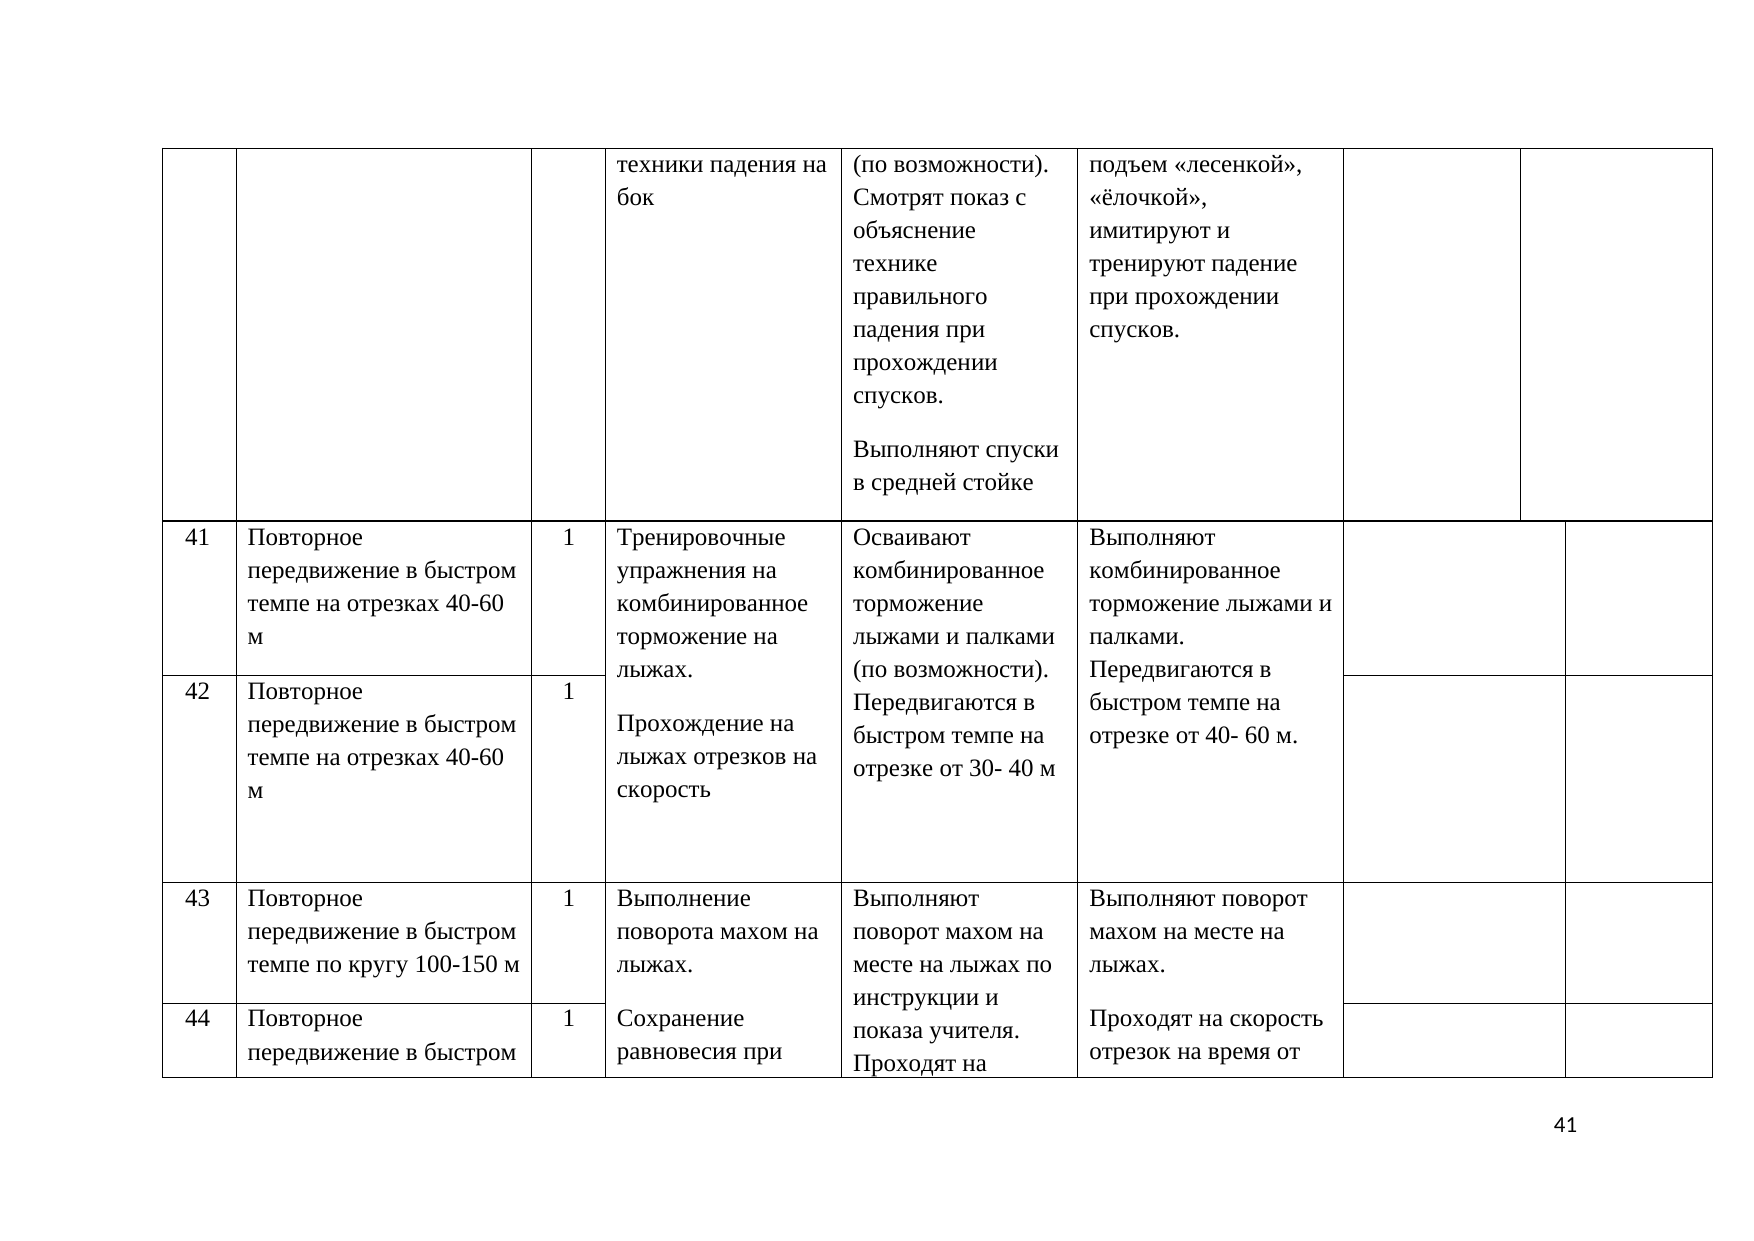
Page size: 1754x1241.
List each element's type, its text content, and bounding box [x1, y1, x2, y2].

table_header [1344, 522, 1565, 675]
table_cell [237, 883, 531, 1002]
table_header Тренировочные упражнения на комбинированное торможение на лыжах. Прохождение на лыжах отрезков на скорость [606, 522, 841, 882]
table_cell 40 [163, 149, 236, 520]
table_cell Выполнение поворота махом на лыжах. Сохранение равновесия при спуске со склона в высокой стойке, закрепление изученной техники подъема [606, 883, 841, 1077]
table_cell Повторное передвижение в быстром темпе на отрезках 40-60 м [237, 676, 531, 882]
table_cell 42 [163, 676, 236, 882]
table_cell 43 [163, 883, 236, 1002]
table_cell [237, 1004, 531, 1077]
table_cell [1566, 883, 1712, 1002]
table_cell [1521, 149, 1712, 520]
table_cell [1344, 149, 1520, 520]
table_cell 1 [532, 676, 605, 882]
table_cell [1344, 1004, 1565, 1077]
table_header [1566, 522, 1712, 675]
table_cell Выполняют поворот махом на месте на лыжах по инструкции и показа учителя. Проходят на скорость отрезок на время от 100- 150 м (девочки- 1 раз, мальчики- 2 раза) [842, 883, 1077, 1077]
table_cell 44 [163, 1004, 236, 1077]
table_cell [1344, 883, 1565, 1002]
table_cell [1566, 676, 1712, 882]
table_cell Выполняют поворот махом на месте на лыжах. Проходят на скорость отрезок на время от 100- 150 м (девочки- 3-5 раз, мальчики- 5-7 раз) [1078, 883, 1343, 1077]
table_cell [1078, 149, 1343, 520]
table_header Осваивают комбинированное торможение лыжами и палками (по возможности). Передвигаются в быстром темпе на отрезке от 30- 40 м [842, 522, 1077, 882]
table_header 41 [163, 522, 236, 675]
table_header 1 [532, 522, 605, 675]
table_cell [842, 149, 1077, 520]
table_cell 1 [532, 149, 605, 520]
table_header Повторное передвижение в быстром темпе на отрезках 40-60 м [237, 522, 531, 675]
table_cell 1 [532, 883, 605, 1002]
table_cell 1 [532, 1004, 605, 1077]
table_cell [237, 149, 531, 520]
table_header Выполняют комбинированное торможение лыжами и палками. Передвигаются в быстром темпе на отрезке от 40- 60 м. [1078, 522, 1343, 882]
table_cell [606, 149, 841, 520]
table_cell [1344, 676, 1565, 882]
table_cell [1566, 1004, 1712, 1077]
